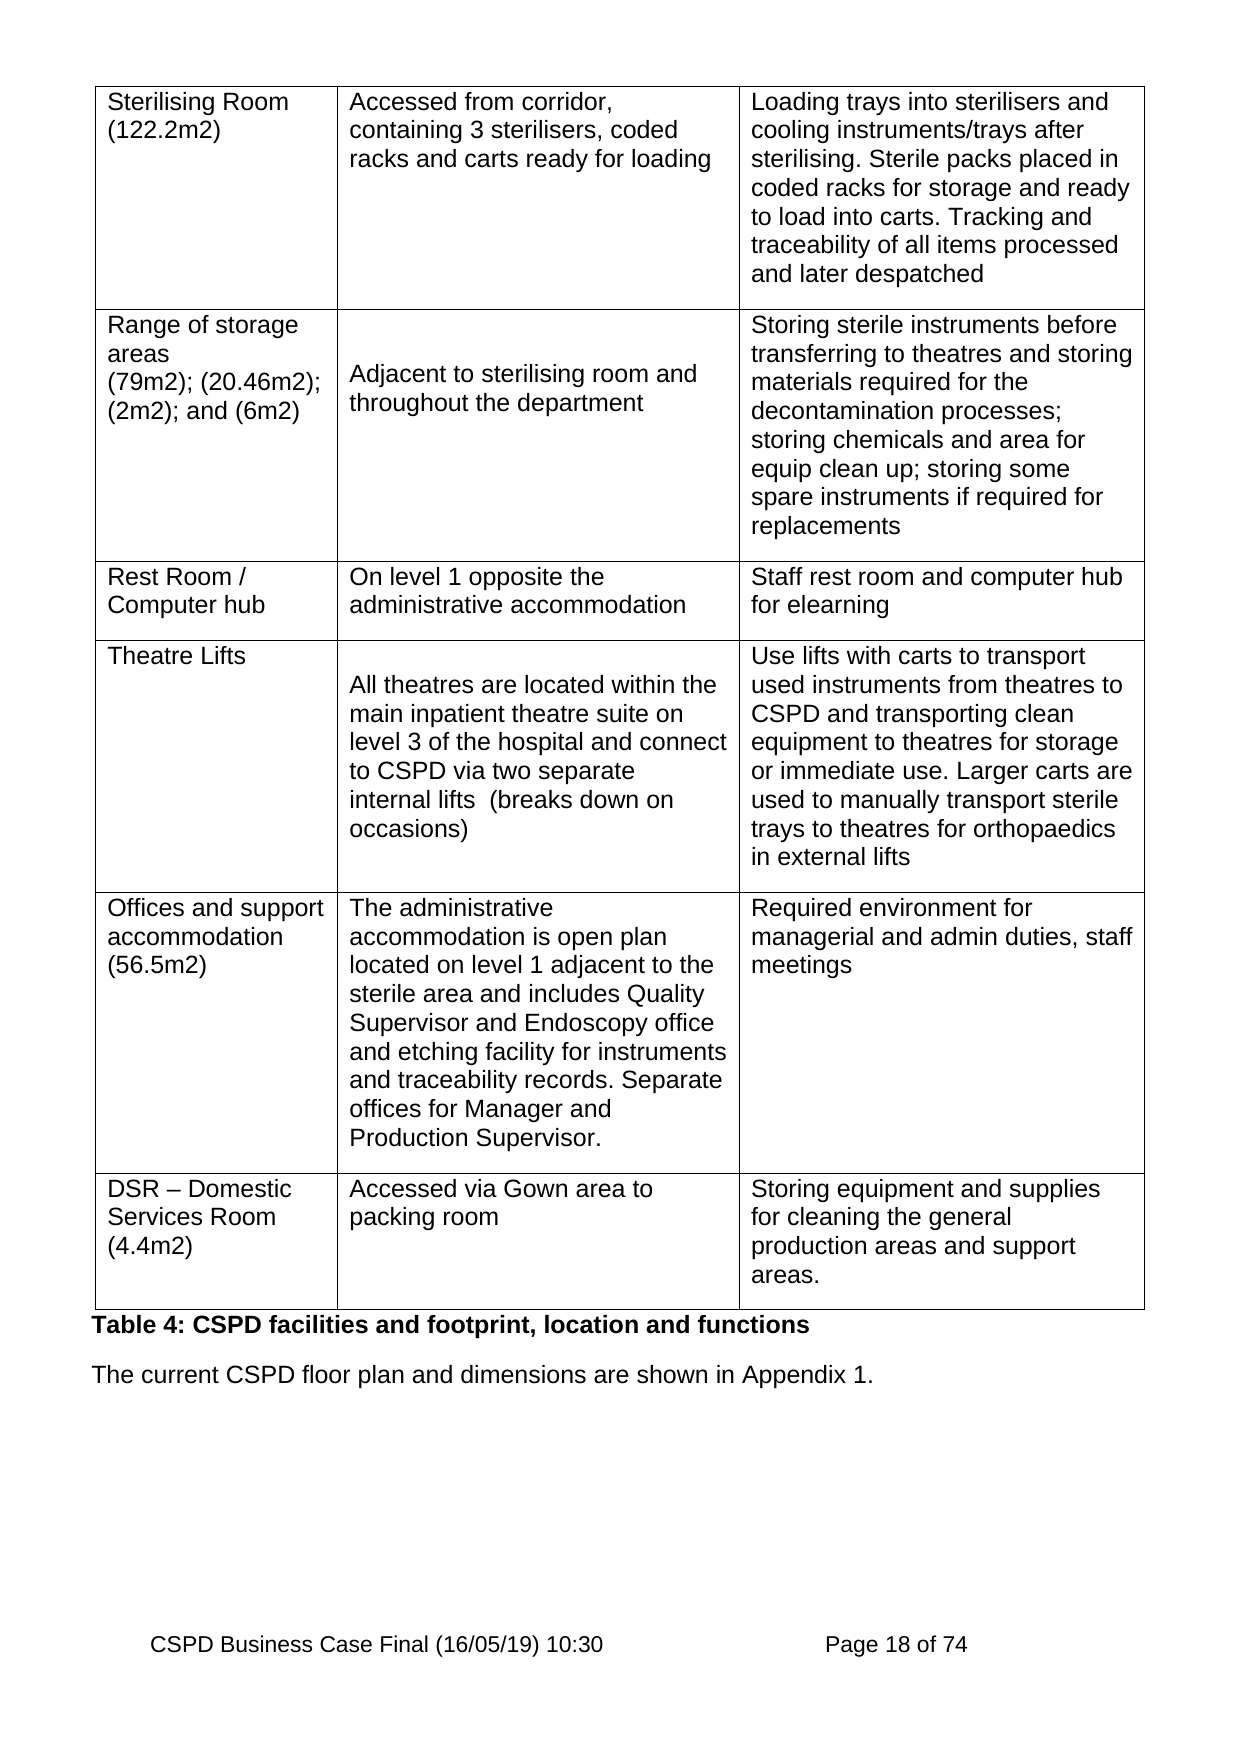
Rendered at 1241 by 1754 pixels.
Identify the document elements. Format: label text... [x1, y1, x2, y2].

table_cell Staff rest room and computer hub for elearning [740, 562, 1144, 640]
table_cell Range of storage areas (79m2); (20.46m2); (2m2); and (6m2) [96, 310, 337, 561]
table_cell Rest Room / Computer hub [96, 562, 337, 640]
table_cell Offices and support accommodation (56.5m2) [96, 893, 337, 1172]
table_cell Use lifts with carts to transport used instruments from theatres to CSPD and transporting clean equipment to theatres for storage or immediate use. Larger carts are used to manually transport sterile trays to theatres for orthopaedics in external lifts [740, 641, 1144, 892]
table_cell Accessed via Gown area to packing room [338, 1174, 739, 1309]
table_header Sterilising Room (122.2m2) [96, 87, 337, 309]
table_header Accessed from corridor, containing 3 sterilisers, coded racks and carts ready for loading [338, 87, 739, 309]
table_cell On level 1 opposite the administrative accommodation [338, 562, 739, 640]
table_cell Storing sterile instruments before transferring to theatres and storing materials required for the decontamination processes; storing chemicals and area for equip clean up; storing some spare instruments if required for replacements [740, 310, 1144, 561]
table_cell Theatre Lifts [96, 641, 337, 892]
table_cell Adjacent to sterilising room and throughout the department [338, 310, 739, 561]
table_header Loading trays into sterilisers and cooling instruments/trays after sterilising. Sterile packs placed in coded racks for storage and ready to load into carts. Tracking and traceability of all items processed and later despatched [740, 87, 1144, 309]
table_cell Required environment for managerial and admin duties, staff meetings [740, 893, 1144, 1172]
table_cell DSR – Domestic Services Room (4.4m2) [96, 1174, 337, 1309]
table_cell Storing equipment and supplies for cleaning the general production areas and support areas. [740, 1174, 1144, 1309]
table_cell All theatres are located within the main inpatient theatre suite on level 3 of the hospital and connect to CSPD via two separate internal lifts (breaks down on occasions) [338, 641, 739, 892]
table_cell The administrative accommodation is open plan located on level 1 adjacent to the sterile area and includes Quality Supervisor and Endoscopy office and etching facility for instruments and traceability records. Separate offices for Manager and Production Supervisor. [338, 893, 739, 1172]
text The current CSPD floor plan and dimensions are shown in Appendix 1. [91, 1360, 1090, 1389]
text Table 4: CSPD facilities and footprint, location and functions [91, 1310, 1090, 1339]
